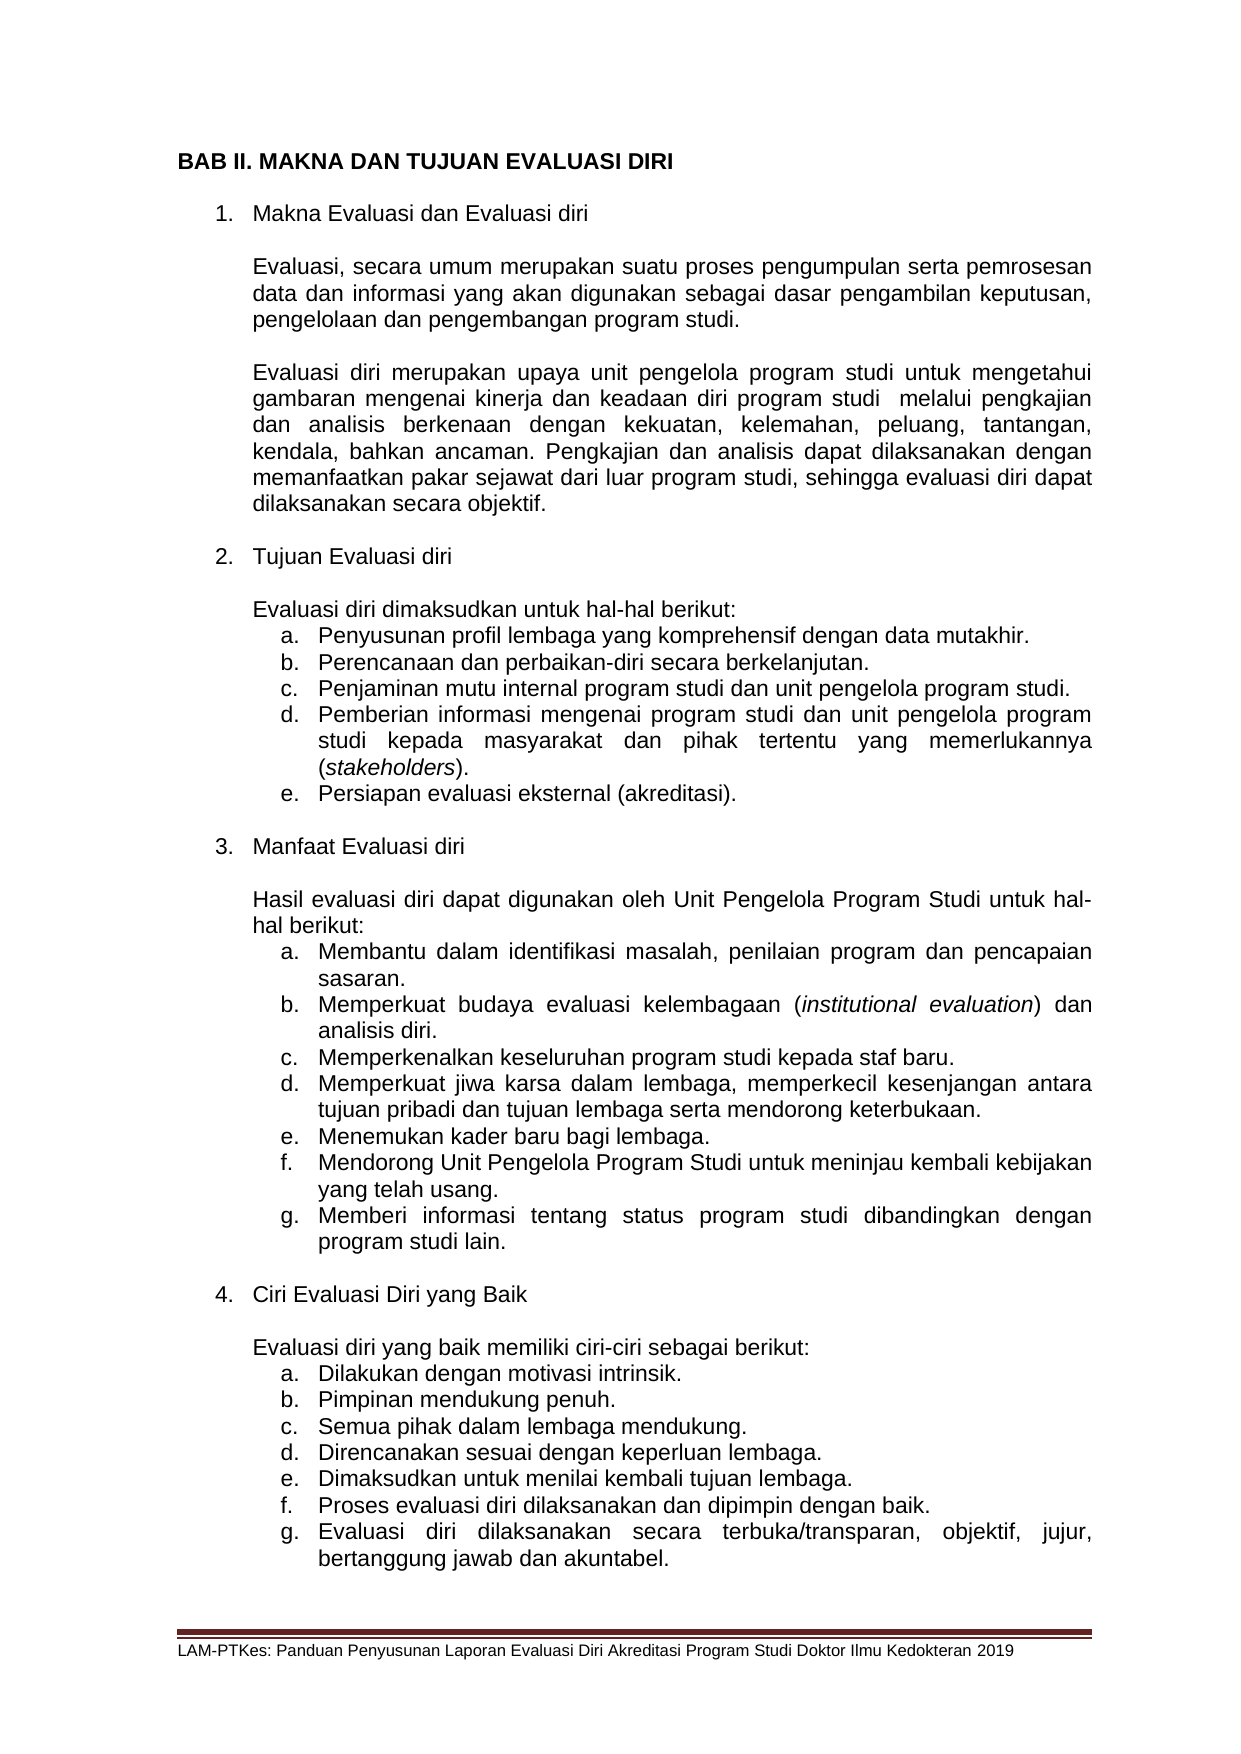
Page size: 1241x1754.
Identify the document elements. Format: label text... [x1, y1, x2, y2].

text Evaluasi, secara umum merupakan suatu proses pengumpulan serta pemrosesan data dan informasi yang akan digunakan sebagai dasar pengambilan keputusan, pengelolaan dan pengembangan program studi. [252, 253, 1092, 332]
list Persiapan evaluasi eksternal (akreditasi). [280, 780, 1092, 807]
list Makna Evaluasi dan Evaluasi diri [215, 200, 1092, 227]
text Hasil evaluasi diri dapat digunakan oleh Unit Pengelola Program Studi untuk hal-hal berikut: [252, 886, 1092, 938]
list Dilakukan dengan motivasi intrinsik. [280, 1360, 1092, 1386]
list Manfaat Evaluasi diri [215, 833, 1092, 859]
text Evaluasi diri yang baik memiliki ciri-ciri sebagai berikut: [252, 1334, 1092, 1360]
list Memberi informasi tentang status program studi dibandingkan dengan program studi lain. [280, 1202, 1092, 1254]
list Mendorong Unit Pengelola Program Studi untuk meninjau kembali kebijakan yang telah usang. [280, 1149, 1092, 1202]
list Pemberian informasi mengenai program studi dan unit pengelola program studi kepada masyarakat dan pihak tertentu yang memerlukannya (stakeholders). [280, 701, 1092, 780]
list Direncanakan sesuai dengan keperluan lembaga. [280, 1439, 1092, 1465]
list Memperkuat budaya evaluasi kelembagaan (institutional evaluation) dan analisis diri. [280, 991, 1092, 1044]
text Evaluasi diri merupakan upaya unit pengelola program studi untuk mengetahui gambaran mengenai kinerja dan keadaan diri program studi melalui pengkajian dan analisis berkenaan dengan kekuatan, kelemahan, peluang, tantangan, kendala, bahkan ancaman. Pengkajian dan analisis dapat dilaksanakan dengan memanfaatkan pakar sejawat dari luar program studi, sehingga evaluasi diri dapat dilaksanakan secara objektif. [252, 358, 1092, 517]
list Penjaminan mutu internal program studi dan unit pengelola program studi. [280, 675, 1092, 701]
list Semua pihak dalam lembaga mendukung. [280, 1413, 1092, 1439]
list Dimaksudkan untuk menilai kembali tujuan lembaga. [280, 1465, 1092, 1492]
list Tujuan Evaluasi diri [215, 543, 1092, 569]
list Proses evaluasi diri dilaksanakan dan dipimpin dengan baik. [280, 1492, 1092, 1518]
text Evaluasi diri dimaksudkan untuk hal-hal berikut: [252, 596, 1092, 622]
list Penyusunan profil lembaga yang komprehensif dengan data mutakhir. [280, 622, 1092, 648]
list Memperkuat jiwa karsa dalam lembaga, memperkecil kesenjangan antara tujuan pribadi dan tujuan lembaga serta mendorong keterbukaan. [280, 1070, 1092, 1123]
list Memperkenalkan keseluruhan program studi kepada staf baru. [280, 1044, 1092, 1070]
list Membantu dalam identifikasi masalah, penilaian program dan pencapaian sasaran. [280, 938, 1092, 991]
list Ciri Evaluasi Diri yang Baik [215, 1281, 1092, 1307]
list Menemukan kader baru bagi lembaga. [280, 1123, 1092, 1149]
list Pimpinan mendukung penuh. [280, 1386, 1092, 1413]
list Perencanaan dan perbaikan-diri secara berkelanjutan. [280, 648, 1092, 675]
list Evaluasi diri dilaksanakan secara terbuka/transparan, objektif, jujur, bertanggung jawab dan akuntabel. [280, 1518, 1092, 1571]
subtitle BAB II. MAKNA DAN TUJUAN EVALUASI DIRI [177, 148, 1092, 174]
